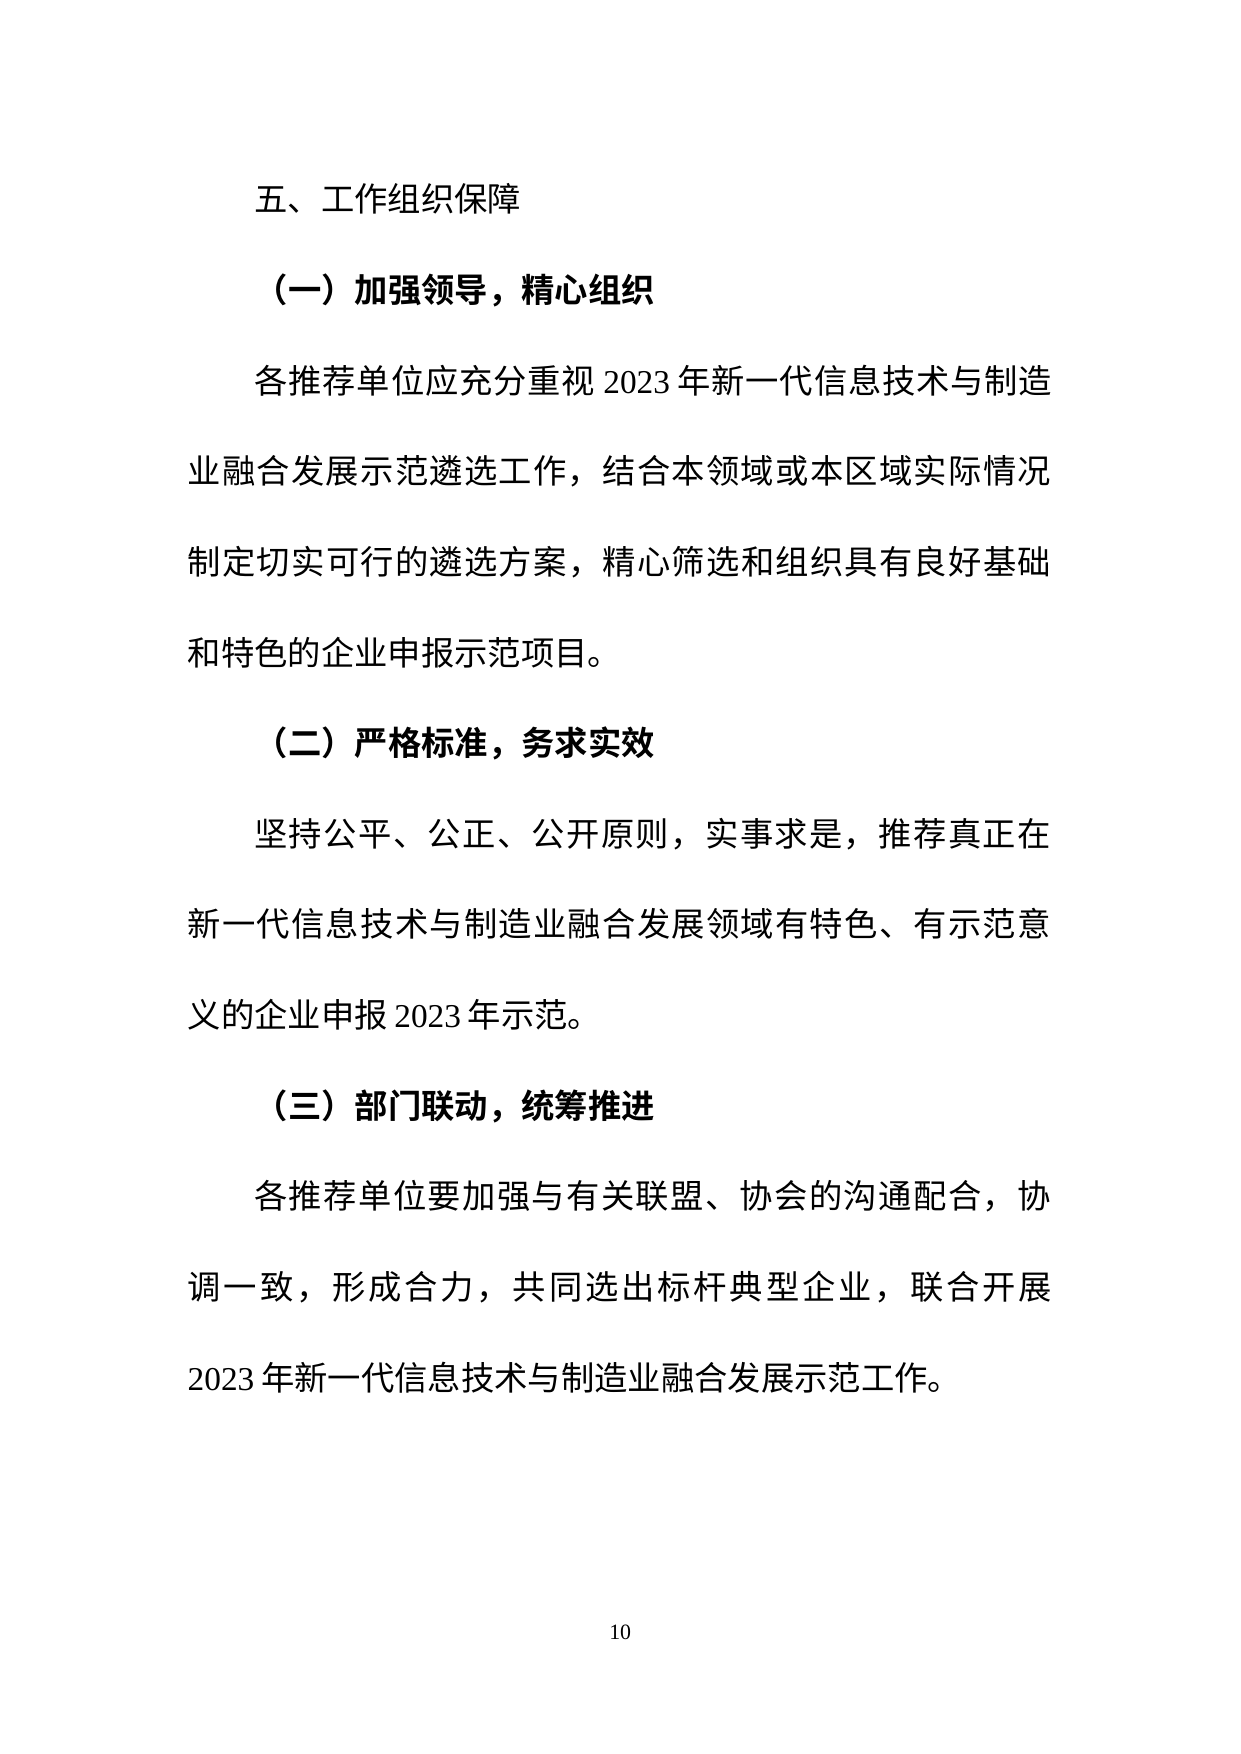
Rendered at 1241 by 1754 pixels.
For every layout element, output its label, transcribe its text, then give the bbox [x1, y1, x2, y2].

text 各推荐单位应充分重视2023年新一代信息技术与制造业融合发展示范遴选工作，结合本领域或本区域实际情况，制定切实可行的遴选方案，精心筛选和组织具有良好基础和特色的企业申报示范项目。 [187, 333, 1053, 696]
text （一）加强领导，精心组织 [187, 243, 1053, 333]
text 坚持公平、公正、公开原则，实事求是，推荐真正在新一代信息技术与制造业融合发展领域有特色、有示范意义的企业申报2023年示范。 [187, 786, 1053, 1058]
text （二）严格标准，务求实效 [187, 696, 1053, 786]
text 各推荐单位要加强与有关联盟、协会的沟通配合，协调一致，形成合力，共同选出标杆典型企业，联合开展2023年新一代信息技术与制造业融合发展示范工作。 [187, 1149, 1053, 1421]
text （三）部门联动，统筹推进 [187, 1058, 1053, 1149]
text 五、工作组织保障 [187, 152, 1053, 243]
